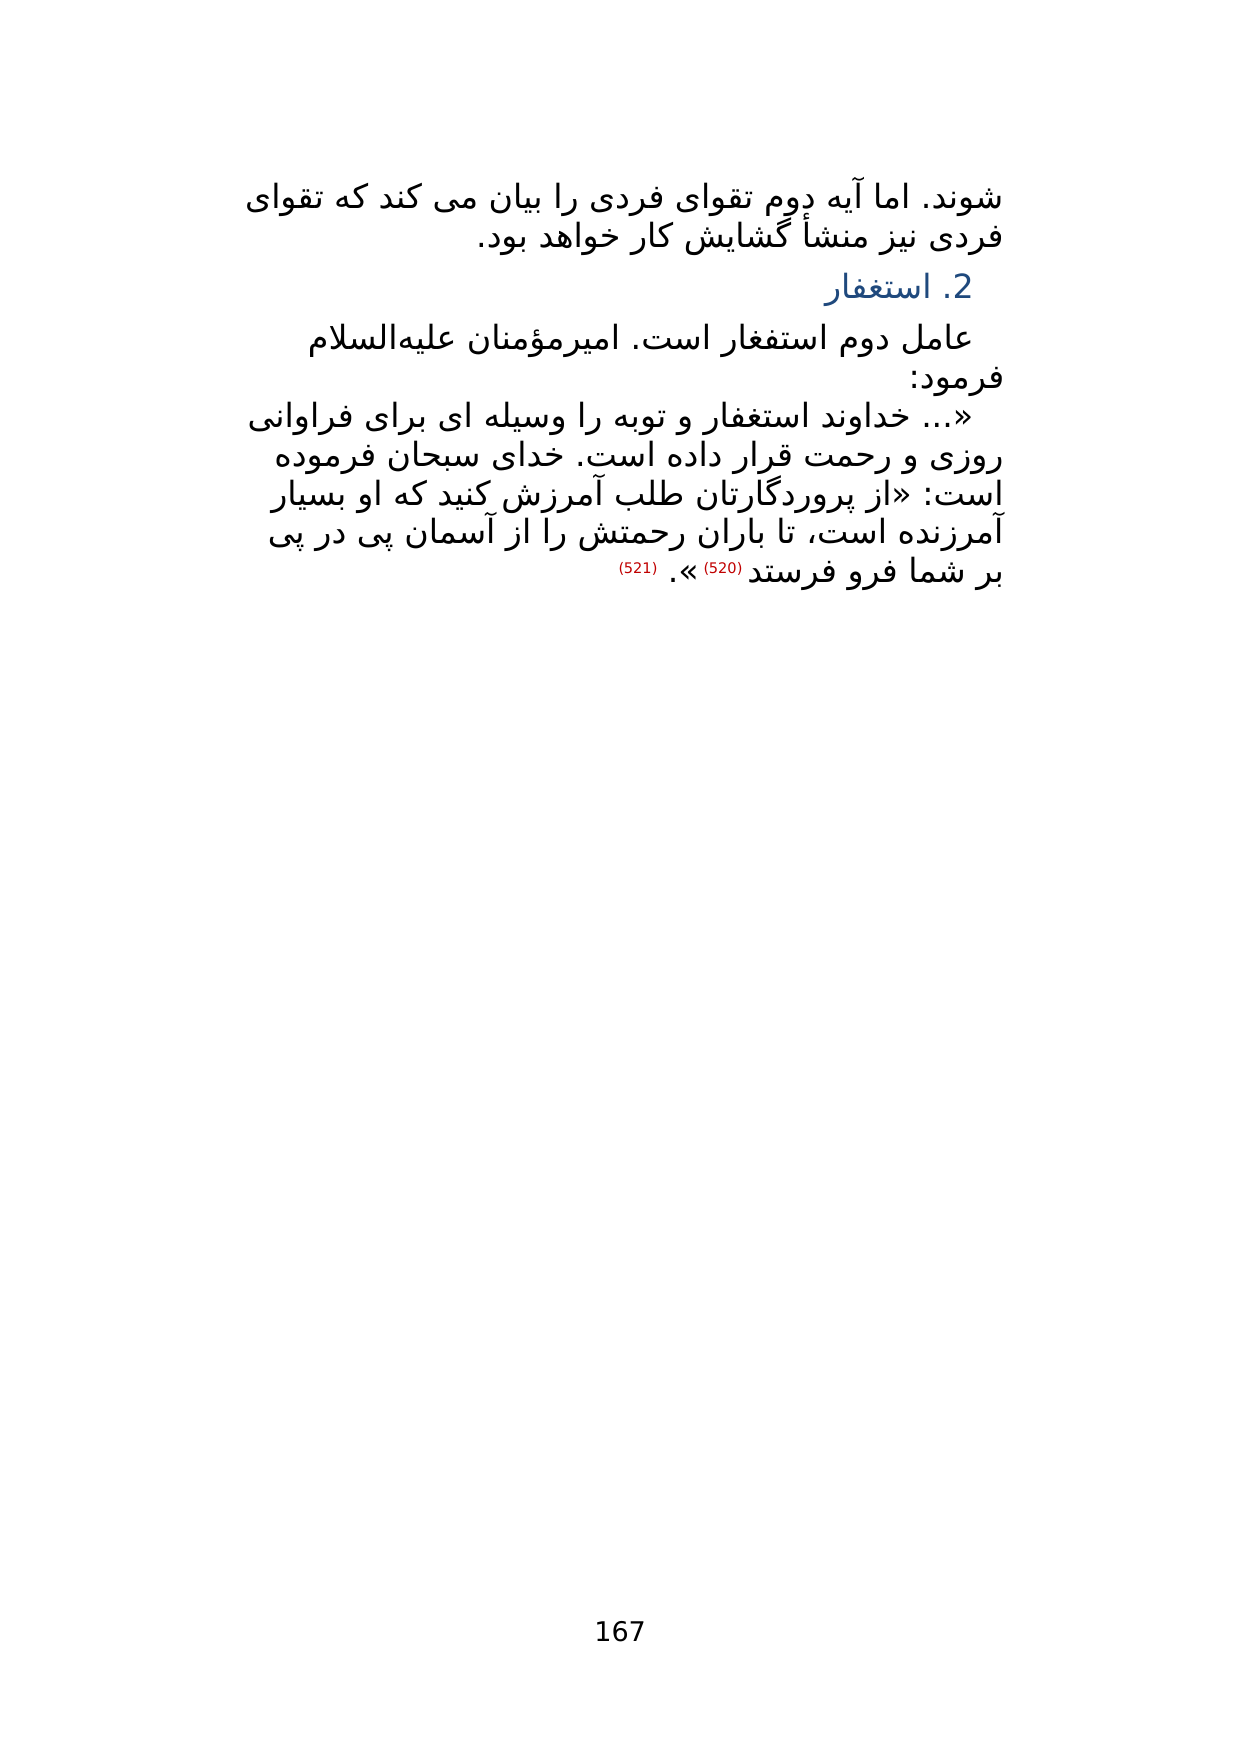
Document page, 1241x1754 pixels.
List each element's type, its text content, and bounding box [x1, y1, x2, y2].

subtitle 2. استغفار [236, 267, 1004, 306]
text «... خداوند استغفار و توبه را وسیله ای برای فراوانی روزی و رحمت قرار داده است. خدای سبحان فرموده است: «از پروردگارتان طلب آمرزش کنید که او بسیار آمرزنده است، تا باران رحمتش را از آسمان پی در پی بر شما فرو فرستد (520) ». (521) [236, 396, 1004, 591]
text عامل دوم استفغار است. امیرمؤمنان عليه‌السلام فرمود: [236, 319, 1004, 396]
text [236, 177, 1004, 255]
